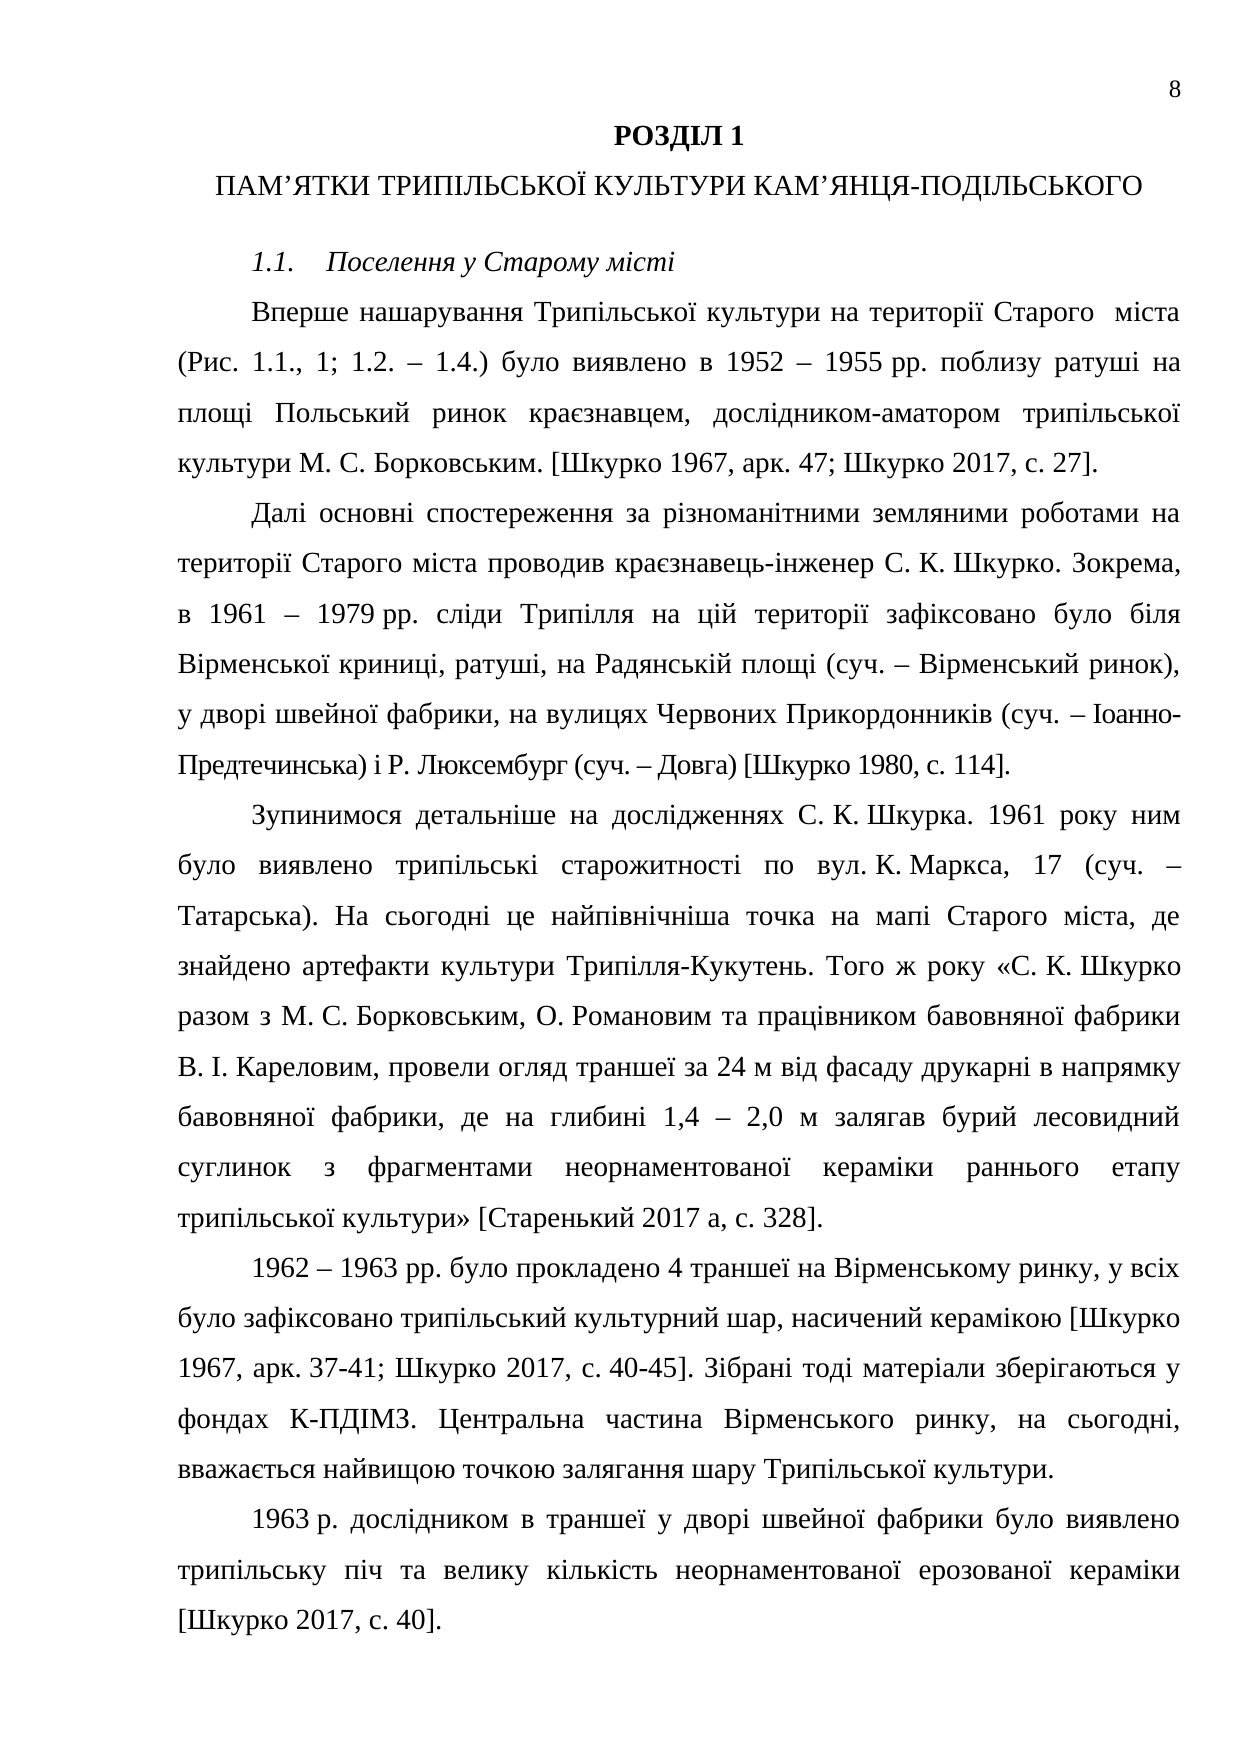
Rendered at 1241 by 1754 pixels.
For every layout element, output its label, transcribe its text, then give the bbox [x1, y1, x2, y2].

text 1962 – 1963 рр. було прокладено 4 траншеї на Вірменському ринку, у всіх було зафіксовано трипільський культурний шар, насичений керамікою [Шкурко 1967, арк. 37-41; Шкурко 2017, с. 40-45]. Зібрані тоді матеріали зберігаються у фондах К-ПДІМЗ. Центральна частина Вірменського ринку, на сьогодні, вважається найвищою точкою залягання шару Трипільської культури. [177, 1250, 1181, 1485]
text ПАМ’ЯТКИ ТРИПІЛЬСЬКОЇ КУЛЬТУРИ КАМ’ЯНЦЯ-ПОДІЛЬСЬКОГО [177, 168, 1181, 202]
text Далі основні спостереження за різноманітними земляними роботами на території Старого міста проводив краєзнавець-інженер С. К. Шкурко. Зокрема, в 1961 – 1979 рр. сліди Трипілля на цій території зафіксовано було біля Вірменської криниці, ратуші, на Радянській площі (суч. – Вірменський ринок), у дворі швейної фабрики, на вулицях Червоних Прикордонників (суч. – Іоанно-Предтечинська) і Р. Люксембург (суч. – Довга) [Шкурко 1980, с. 114]. [177, 495, 1181, 780]
text Зупинимося детальніше на дослідженнях С. К. Шкурка. 1961 року ним було виявлено трипільські старожитності по вул. К. Маркса, 17 (суч. – Татарська). На сьогодні це найпівнічніша точка на мапі Старого міста, де знайдено артефакти культури Трипілля-Кукутень. Того ж року «С. К. Шкурко разом з М. С. Борковським, О. Романовим та працівником бавовняної фабрики В. І. Кареловим, провели огляд траншеї за 24 м від фасаду друкарні в напрямку бавовняної фабрики, де на глибині 1,4 – 2,0 м залягав бурий лесовидний суглинок з фрагментами неорнаментованої кераміки раннього етапу трипільської культури» [Старенький 2017 а, с. 328]. [177, 797, 1181, 1233]
list Поселення у Старому місті [251, 244, 1181, 277]
text Вперше нашарування Трипільської культури на території Старого міста (Рис. 1.1., 1; 1.2. – 1.4.) було виявлено в 1952 – 1955 рр. поблизу ратуші на площі Польський ринок краєзнавцем, дослідником-аматором трипільської культури М. С. Борковським. [Шкурко 1967, арк. 47; Шкурко 2017, с. 27]. [177, 294, 1181, 478]
text РОЗДІЛ 1 [177, 118, 1181, 152]
text 1963 р. дослідником в траншеї у дворі швейної фабрики було виявлено трипільську піч та велику кількість неорнаментованої ерозованої кераміки [Шкурко 2017, с. 40]. [177, 1502, 1181, 1636]
